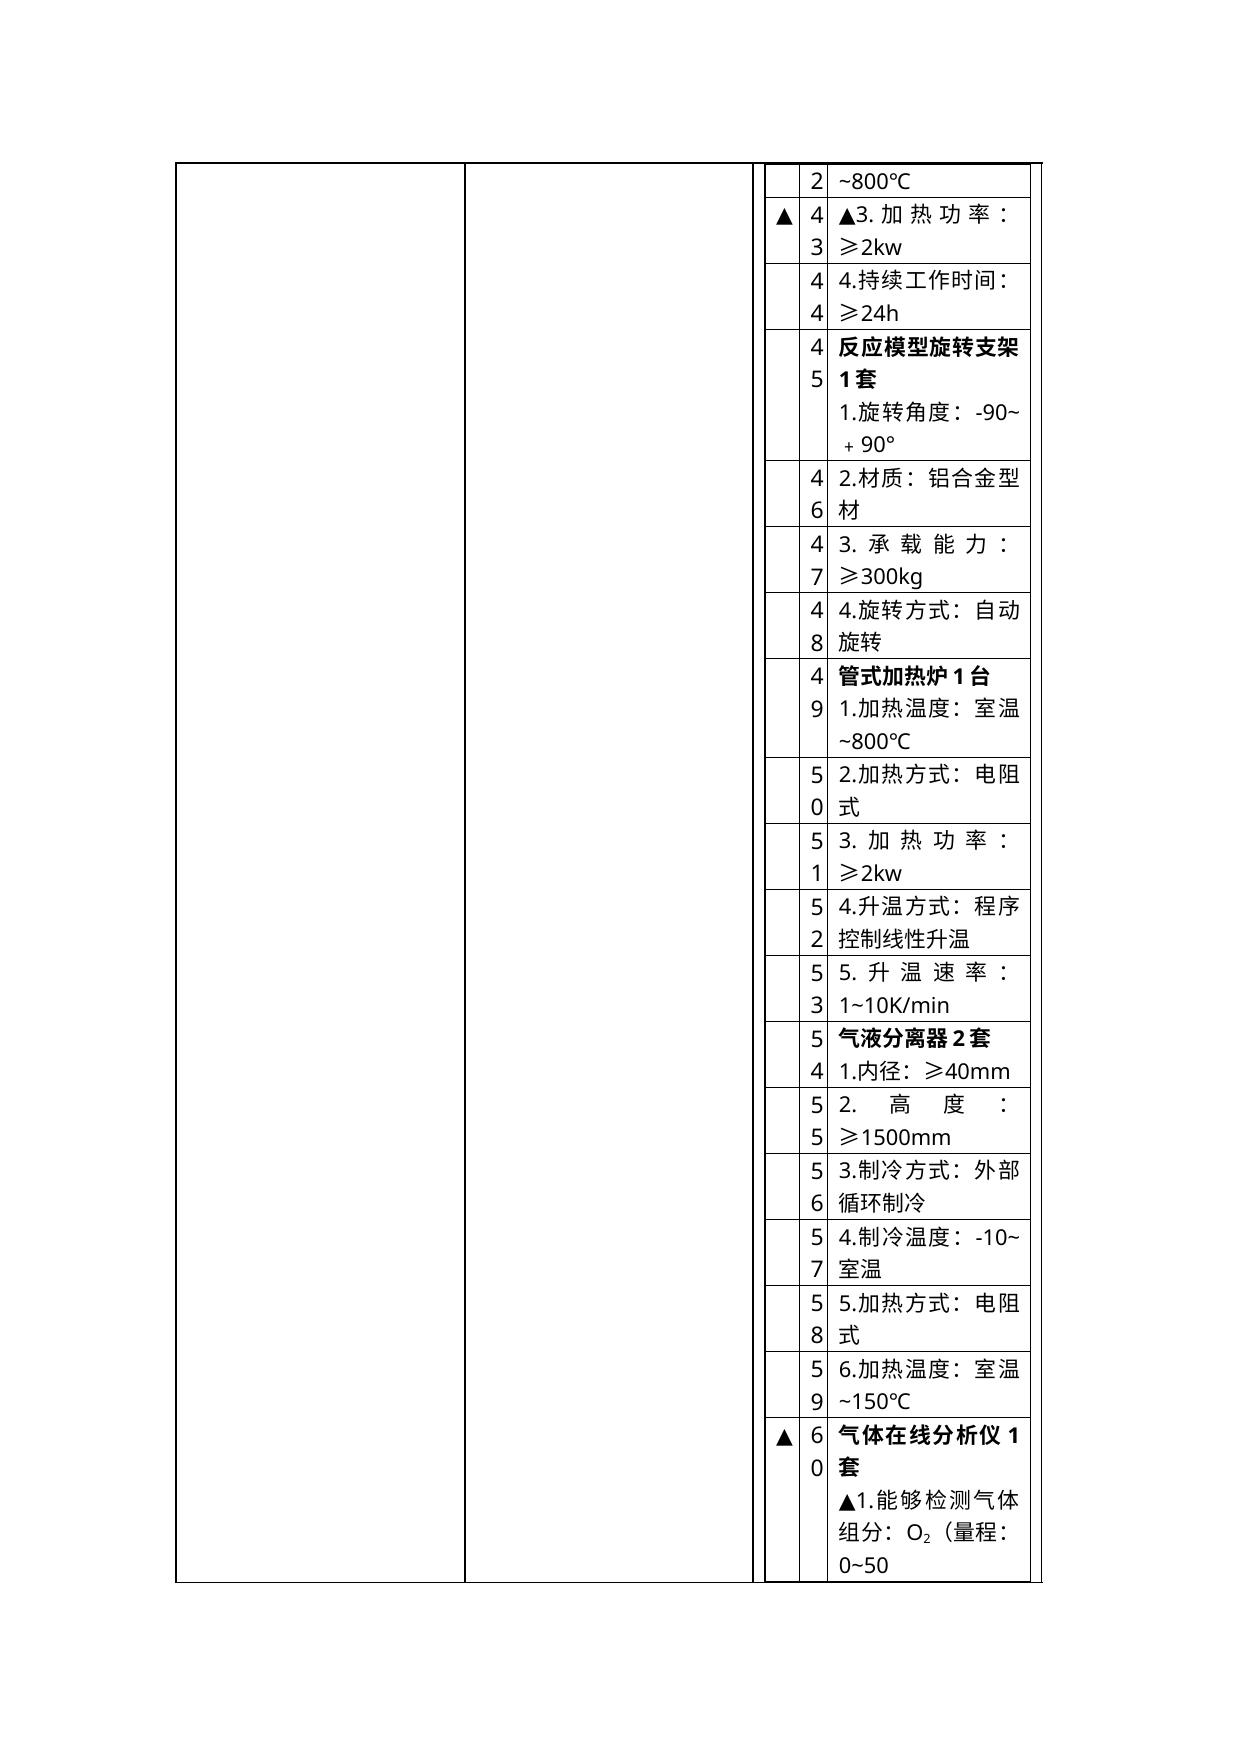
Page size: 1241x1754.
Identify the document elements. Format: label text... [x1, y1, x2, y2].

table_cell [466, 164, 752, 1582]
table_cell [800, 330, 827, 460]
table_cell [800, 758, 827, 823]
table_cell [800, 461, 827, 526]
table_cell [766, 659, 799, 757]
table_cell [754, 164, 764, 1582]
table_cell [828, 890, 1030, 955]
table_cell [766, 1088, 799, 1153]
table_cell [766, 593, 799, 658]
table_cell [828, 824, 1030, 889]
table_cell [828, 461, 1030, 526]
table_cell [800, 1220, 827, 1285]
table_cell [800, 1154, 827, 1219]
table_cell [828, 527, 1030, 592]
table_cell [800, 1088, 827, 1153]
table_cell [800, 1286, 827, 1351]
table_cell [828, 1088, 1030, 1153]
table_cell [828, 1418, 1030, 1581]
table_cell [800, 264, 827, 329]
table_cell [766, 1418, 799, 1581]
table_cell [800, 956, 827, 1021]
table_cell [766, 527, 799, 592]
table_cell [1031, 164, 1041, 1582]
table_cell [800, 527, 827, 592]
table_cell [766, 890, 799, 955]
table_cell [828, 659, 1030, 757]
table_cell [800, 890, 827, 955]
table_cell [828, 1352, 1030, 1417]
table_cell [766, 956, 799, 1021]
table_cell [766, 165, 799, 197]
table_cell [828, 1220, 1030, 1285]
table_cell [800, 165, 827, 197]
table_cell [800, 1352, 827, 1417]
table_cell [828, 1154, 1030, 1219]
table_cell [828, 956, 1030, 1021]
table_cell [800, 593, 827, 658]
table_cell [766, 264, 799, 329]
table_cell [800, 1418, 827, 1581]
table_cell [766, 758, 799, 823]
table_cell [828, 1286, 1030, 1351]
table_cell [828, 198, 1030, 263]
table_cell [766, 1352, 799, 1417]
table_cell [828, 330, 1030, 460]
table_cell [828, 264, 1030, 329]
table_cell [800, 1022, 827, 1087]
table_cell [766, 1220, 799, 1285]
table_cell [800, 198, 827, 263]
table_cell [766, 198, 799, 263]
table_cell [766, 1022, 799, 1087]
table_cell [828, 758, 1030, 823]
table_cell [766, 1154, 799, 1219]
table_cell 1 [177, 164, 464, 1582]
table_cell [800, 659, 827, 757]
table_cell [766, 824, 799, 889]
table_cell [828, 593, 1030, 658]
table_cell [766, 1286, 799, 1351]
table_cell [766, 461, 799, 526]
table_cell [828, 1022, 1030, 1087]
table_cell [766, 330, 799, 460]
table_cell [828, 165, 1030, 197]
table_cell [800, 824, 827, 889]
